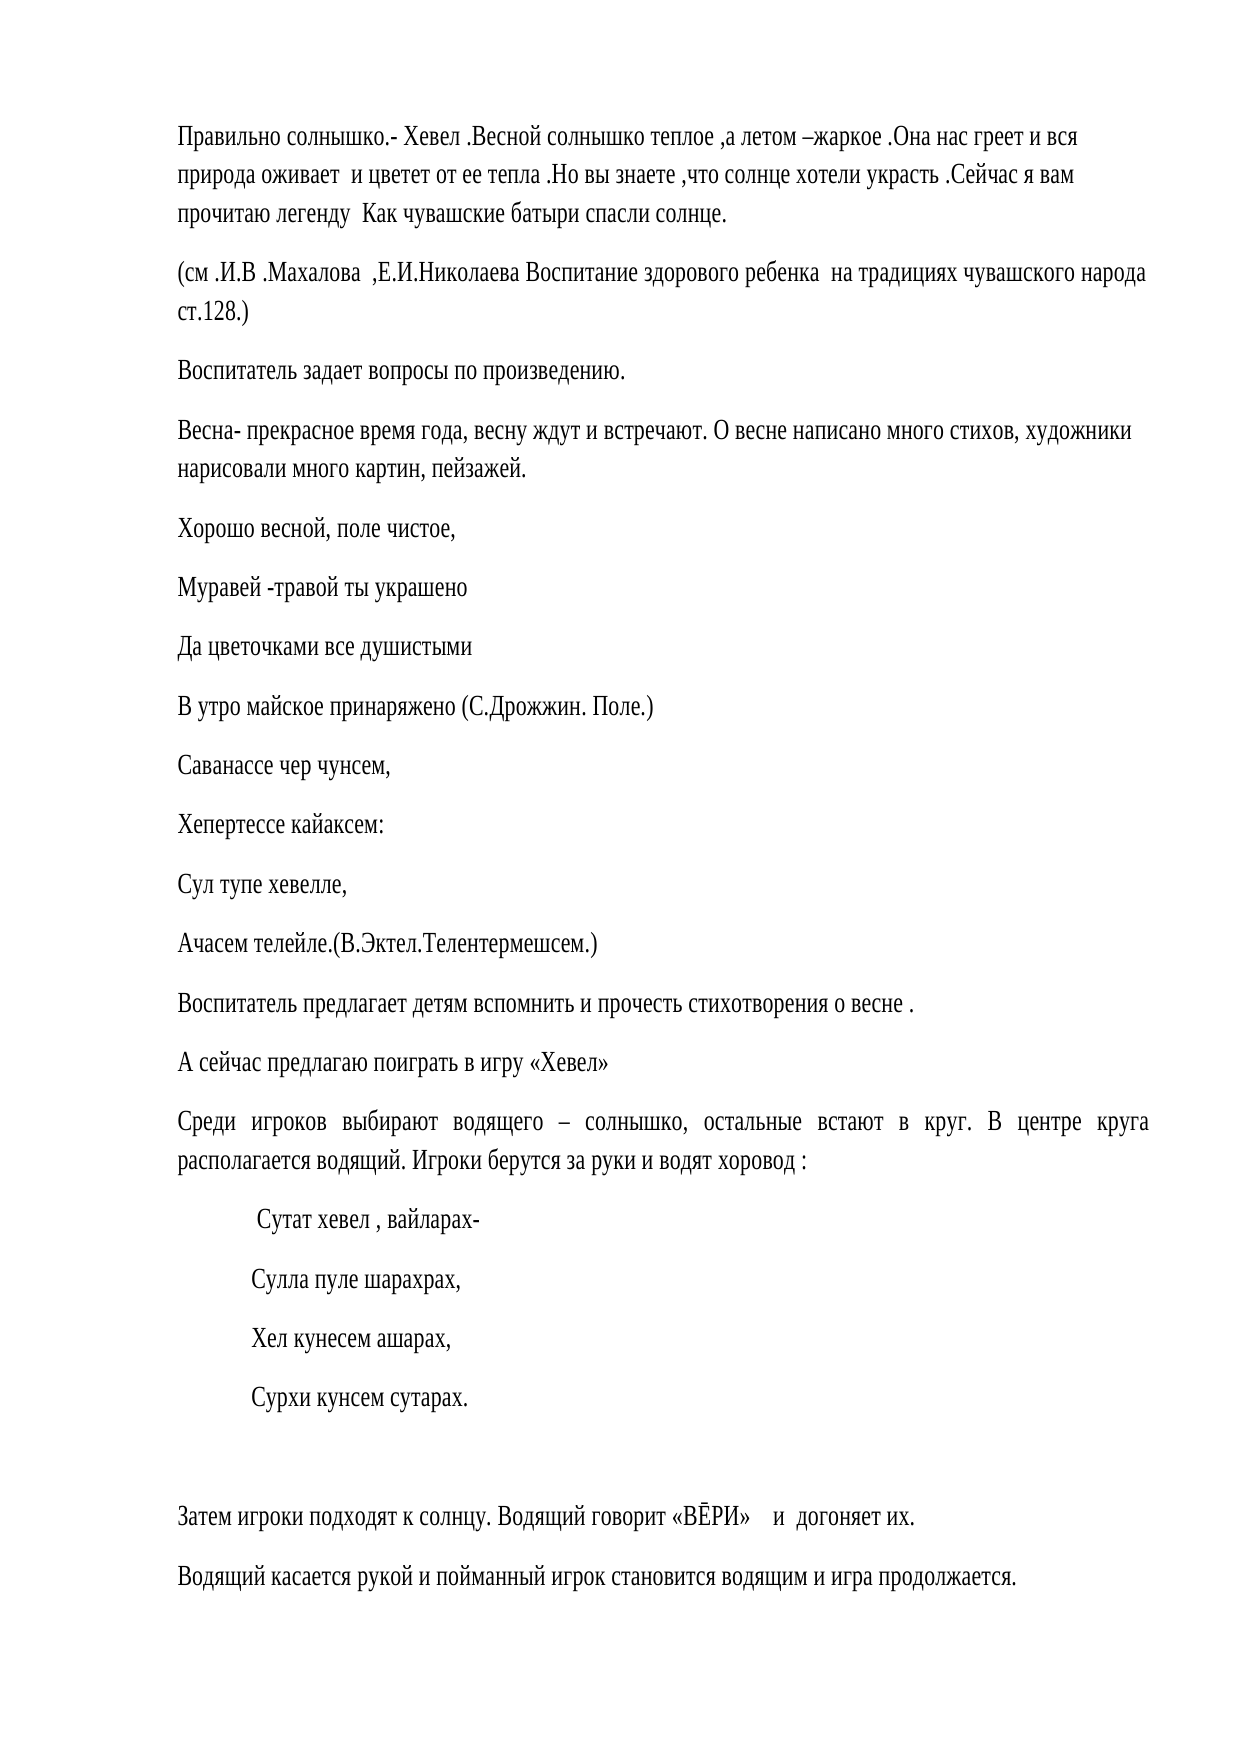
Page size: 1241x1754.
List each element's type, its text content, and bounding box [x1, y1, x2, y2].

text Сурхи кунсем сутарах. [177, 1379, 1152, 1413]
text Ачасем телейле.(В.Эктел.Телентермешсем.) [177, 925, 1152, 959]
text Весна- прекрасное время года, весну ждут и встречают. О весне написано много стихов, художники нарисовали много картин, пейзажей. [177, 412, 1152, 484]
text В утро майское принаряжено (С.Дрожжин. Поле.) [177, 688, 1152, 721]
text (см .И.В .Махалова ,Е.И.Николаева Воспитание здорового ребенка на традициях чувашского народа ст.128.) [177, 254, 1152, 327]
text Правильно солнышко.- Хевел .Весной солнышко теплое ,а летом –жаркое .Она нас греет и вся природа оживает и цветет от ее тепла .Но вы знаете ,что солнце хотели украсть .Сейчас я вам прочитаю легенду Как чувашские батыри спасли солнце. [177, 118, 1152, 229]
text Саванассе чер чунсем, [177, 747, 1152, 781]
text Хепертессе кайаксем: [177, 807, 1152, 840]
text А сейчас предлагаю поиграть в игру «Хевел» [177, 1044, 1152, 1078]
text Воспитатель предлагает детям вспомнить и прочесть стихотворения о весне . [177, 985, 1152, 1018]
text Хорошо весной, поле чистое, [177, 510, 1152, 543]
text Среди игроков выбирают водящего – солнышко, остальные встают в круг. В центре круга располагается водящий. Игроки берутся за руки и водят хоровод : [177, 1103, 1152, 1176]
text Хел кунесем ашарах, [177, 1320, 1152, 1354]
text Сул тупе хевелле, [177, 866, 1152, 899]
text Муравей -травой ты украшено [177, 569, 1152, 603]
text Затем игроки подходят к солнцу. Водящий говорит «ВĒРИ» и догоняет их. [177, 1498, 1152, 1532]
text Сулла пуле шарахрах, [177, 1261, 1152, 1294]
text Водящий касается рукой и пойманный игрок становится водящим и игра продолжается. [177, 1558, 1152, 1591]
text Сутат хевел , вайларах- [177, 1201, 1152, 1235]
text Да цветочками все душистыми [177, 628, 1152, 662]
text Воспитатель задает вопросы по произведению. [177, 352, 1152, 386]
